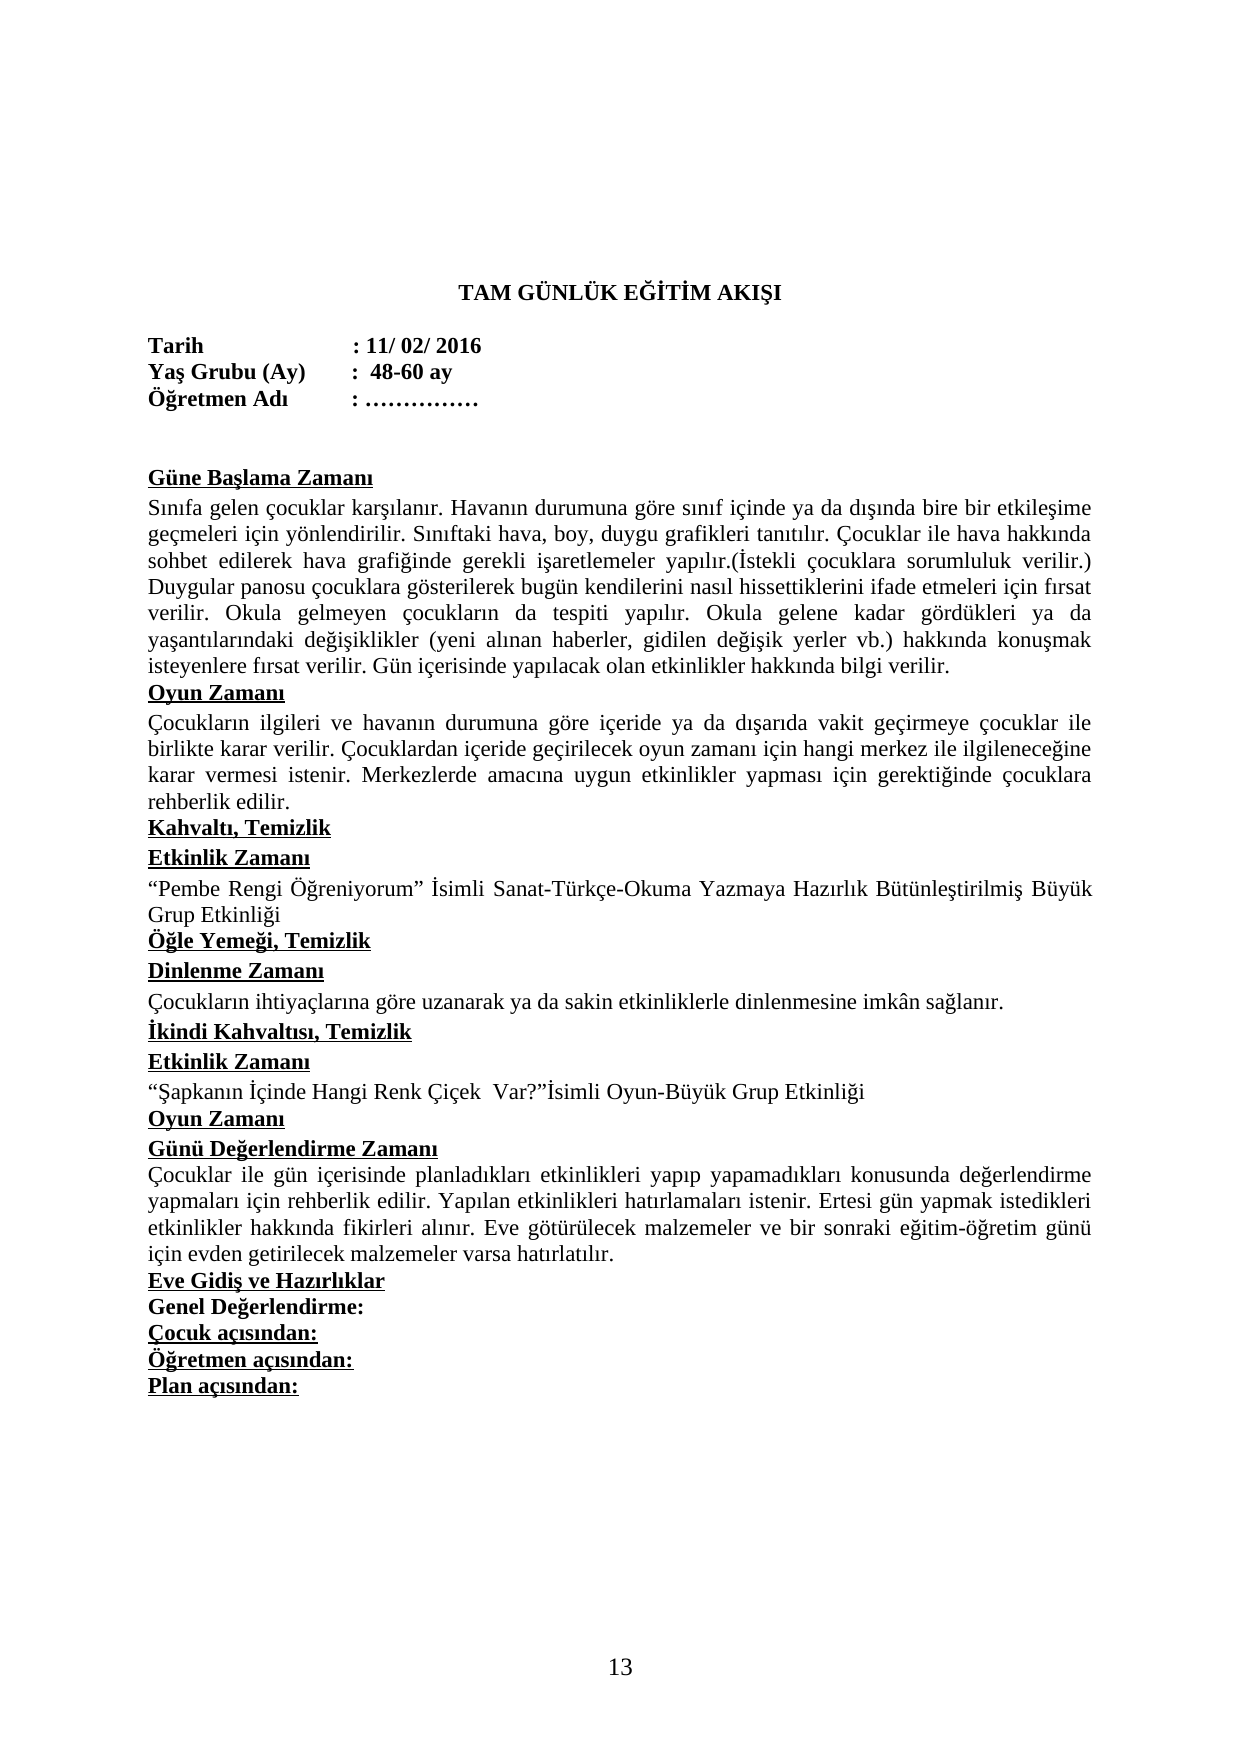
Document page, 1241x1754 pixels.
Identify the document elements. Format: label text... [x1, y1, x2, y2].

text Öğretmen Adı : …………… [148, 385, 1093, 411]
text İkindi Kahvaltısı, Temizlik [148, 1018, 1093, 1044]
text Yaş Grubu (Ay) : 48-60 ay [148, 358, 1093, 385]
text Etkinlik Zamanı [148, 844, 1093, 871]
text Çocukların ihtiyaçlarına göre uzanarak ya da sakin etkinliklerle dinlenmesine imkân sağlanır. [148, 988, 1093, 1014]
text Güne Başlama Zamanı [148, 464, 1093, 490]
text Tarih : 11/ 02/ 2016 [148, 332, 1093, 358]
text Etkinlik Zamanı [148, 1048, 1093, 1074]
text “Pembe Rengi Öğreniyorum” İsimli Sanat-Türkçe-Okuma Yazmaya Hazırlık Bütünleştirilmiş Büyük Grup Etkinliği [148, 874, 1093, 927]
text Eve Gidiş ve Hazırlıklar [148, 1267, 1093, 1293]
text Kahvaltı, Temizlik [148, 814, 1093, 841]
text “Şapkanın İçinde Hangi Renk Çiçek Var?”İsimli Oyun-Büyük Grup Etkinliği [148, 1078, 1093, 1105]
text Çocuklar ile gün içerisinde planladıkları etkinlikleri yapıp yapamadıkları konusunda değerlendirme yapmaları için rehberlik edilir. Yapılan etkinlikleri hatırlamaları istenir. Ertesi gün yapmak istedikleri etkinlikler hakkında fikirleri alınır. Eve götürülecek malzemeler ve bir sonraki eğitim-öğretim günü için evden getirilecek malzemeler varsa hatırlatılır. [148, 1161, 1093, 1267]
text Çocukların ilgileri ve havanın durumuna göre içeride ya da dışarıda vakit geçirmeye çocuklar ile birlikte karar verilir. Çocuklardan içeride geçirilecek oyun zamanı için hangi merkez ile ilgileneceğine karar vermesi istenir. Merkezlerde amacına uygun etkinlikler yapması için gerektiğinde çocuklara rehberlik edilir. [148, 709, 1093, 814]
text Çocuk açısından: [148, 1319, 1093, 1346]
text Genel Değerlendirme: [148, 1293, 1093, 1319]
text Oyun Zamanı [148, 1105, 1093, 1131]
text TAM GÜNLÜK EĞİTİM AKIŞI [148, 279, 1093, 306]
text Oyun Zamanı [148, 678, 1093, 705]
text Plan açısından: [148, 1372, 1093, 1398]
text Sınıfa gelen çocuklar karşılanır. Havanın durumuna göre sınıf içinde ya da dışında bire bir etkileşime geçmeleri için yönlendirilir. Sınıftaki hava, boy, duygu grafikleri tanıtılır. Çocuklar ile hava hakkında sohbet edilerek hava grafiğinde gerekli işaretlemeler yapılır.(İstekli çocuklara sorumluluk verilir.) Duygular panosu çocuklara gösterilerek bugün kendilerini nasıl hissettiklerini ifade etmeleri için fırsat verilir. Okula gelmeyen çocukların da tespiti yapılır. Okula gelene kadar gördükleri ya da yaşantılarındaki değişiklikler (yeni alınan haberler, gidilen değişik yerler vb.) hakkında konuşmak isteyenlere fırsat verilir. Gün içerisinde yapılacak olan etkinlikler hakkında bilgi verilir. [148, 494, 1093, 678]
text Öğretmen açısından: [148, 1346, 1093, 1372]
text Öğle Yemeği, Temizlik [148, 927, 1093, 954]
text Dinlenme Zamanı [148, 957, 1093, 984]
text Günü Değerlendirme Zamanı [148, 1135, 1093, 1161]
